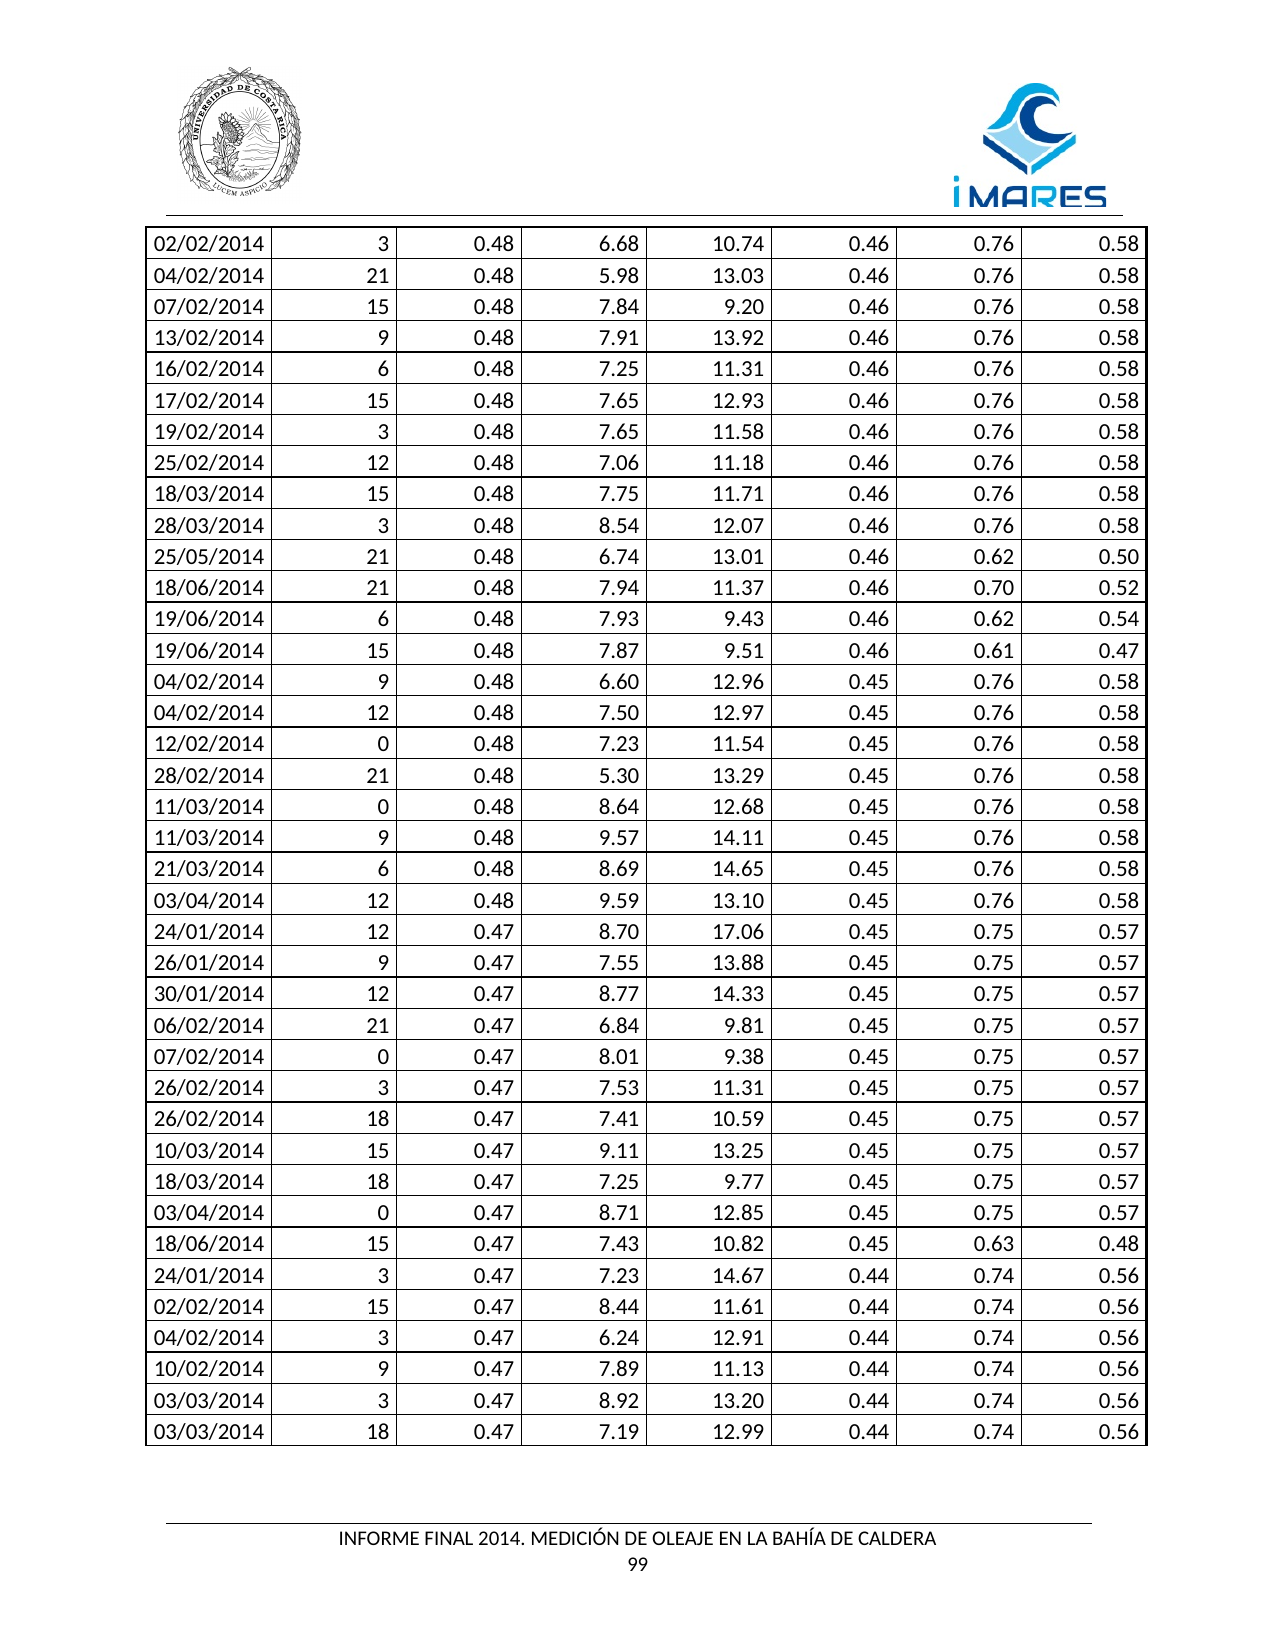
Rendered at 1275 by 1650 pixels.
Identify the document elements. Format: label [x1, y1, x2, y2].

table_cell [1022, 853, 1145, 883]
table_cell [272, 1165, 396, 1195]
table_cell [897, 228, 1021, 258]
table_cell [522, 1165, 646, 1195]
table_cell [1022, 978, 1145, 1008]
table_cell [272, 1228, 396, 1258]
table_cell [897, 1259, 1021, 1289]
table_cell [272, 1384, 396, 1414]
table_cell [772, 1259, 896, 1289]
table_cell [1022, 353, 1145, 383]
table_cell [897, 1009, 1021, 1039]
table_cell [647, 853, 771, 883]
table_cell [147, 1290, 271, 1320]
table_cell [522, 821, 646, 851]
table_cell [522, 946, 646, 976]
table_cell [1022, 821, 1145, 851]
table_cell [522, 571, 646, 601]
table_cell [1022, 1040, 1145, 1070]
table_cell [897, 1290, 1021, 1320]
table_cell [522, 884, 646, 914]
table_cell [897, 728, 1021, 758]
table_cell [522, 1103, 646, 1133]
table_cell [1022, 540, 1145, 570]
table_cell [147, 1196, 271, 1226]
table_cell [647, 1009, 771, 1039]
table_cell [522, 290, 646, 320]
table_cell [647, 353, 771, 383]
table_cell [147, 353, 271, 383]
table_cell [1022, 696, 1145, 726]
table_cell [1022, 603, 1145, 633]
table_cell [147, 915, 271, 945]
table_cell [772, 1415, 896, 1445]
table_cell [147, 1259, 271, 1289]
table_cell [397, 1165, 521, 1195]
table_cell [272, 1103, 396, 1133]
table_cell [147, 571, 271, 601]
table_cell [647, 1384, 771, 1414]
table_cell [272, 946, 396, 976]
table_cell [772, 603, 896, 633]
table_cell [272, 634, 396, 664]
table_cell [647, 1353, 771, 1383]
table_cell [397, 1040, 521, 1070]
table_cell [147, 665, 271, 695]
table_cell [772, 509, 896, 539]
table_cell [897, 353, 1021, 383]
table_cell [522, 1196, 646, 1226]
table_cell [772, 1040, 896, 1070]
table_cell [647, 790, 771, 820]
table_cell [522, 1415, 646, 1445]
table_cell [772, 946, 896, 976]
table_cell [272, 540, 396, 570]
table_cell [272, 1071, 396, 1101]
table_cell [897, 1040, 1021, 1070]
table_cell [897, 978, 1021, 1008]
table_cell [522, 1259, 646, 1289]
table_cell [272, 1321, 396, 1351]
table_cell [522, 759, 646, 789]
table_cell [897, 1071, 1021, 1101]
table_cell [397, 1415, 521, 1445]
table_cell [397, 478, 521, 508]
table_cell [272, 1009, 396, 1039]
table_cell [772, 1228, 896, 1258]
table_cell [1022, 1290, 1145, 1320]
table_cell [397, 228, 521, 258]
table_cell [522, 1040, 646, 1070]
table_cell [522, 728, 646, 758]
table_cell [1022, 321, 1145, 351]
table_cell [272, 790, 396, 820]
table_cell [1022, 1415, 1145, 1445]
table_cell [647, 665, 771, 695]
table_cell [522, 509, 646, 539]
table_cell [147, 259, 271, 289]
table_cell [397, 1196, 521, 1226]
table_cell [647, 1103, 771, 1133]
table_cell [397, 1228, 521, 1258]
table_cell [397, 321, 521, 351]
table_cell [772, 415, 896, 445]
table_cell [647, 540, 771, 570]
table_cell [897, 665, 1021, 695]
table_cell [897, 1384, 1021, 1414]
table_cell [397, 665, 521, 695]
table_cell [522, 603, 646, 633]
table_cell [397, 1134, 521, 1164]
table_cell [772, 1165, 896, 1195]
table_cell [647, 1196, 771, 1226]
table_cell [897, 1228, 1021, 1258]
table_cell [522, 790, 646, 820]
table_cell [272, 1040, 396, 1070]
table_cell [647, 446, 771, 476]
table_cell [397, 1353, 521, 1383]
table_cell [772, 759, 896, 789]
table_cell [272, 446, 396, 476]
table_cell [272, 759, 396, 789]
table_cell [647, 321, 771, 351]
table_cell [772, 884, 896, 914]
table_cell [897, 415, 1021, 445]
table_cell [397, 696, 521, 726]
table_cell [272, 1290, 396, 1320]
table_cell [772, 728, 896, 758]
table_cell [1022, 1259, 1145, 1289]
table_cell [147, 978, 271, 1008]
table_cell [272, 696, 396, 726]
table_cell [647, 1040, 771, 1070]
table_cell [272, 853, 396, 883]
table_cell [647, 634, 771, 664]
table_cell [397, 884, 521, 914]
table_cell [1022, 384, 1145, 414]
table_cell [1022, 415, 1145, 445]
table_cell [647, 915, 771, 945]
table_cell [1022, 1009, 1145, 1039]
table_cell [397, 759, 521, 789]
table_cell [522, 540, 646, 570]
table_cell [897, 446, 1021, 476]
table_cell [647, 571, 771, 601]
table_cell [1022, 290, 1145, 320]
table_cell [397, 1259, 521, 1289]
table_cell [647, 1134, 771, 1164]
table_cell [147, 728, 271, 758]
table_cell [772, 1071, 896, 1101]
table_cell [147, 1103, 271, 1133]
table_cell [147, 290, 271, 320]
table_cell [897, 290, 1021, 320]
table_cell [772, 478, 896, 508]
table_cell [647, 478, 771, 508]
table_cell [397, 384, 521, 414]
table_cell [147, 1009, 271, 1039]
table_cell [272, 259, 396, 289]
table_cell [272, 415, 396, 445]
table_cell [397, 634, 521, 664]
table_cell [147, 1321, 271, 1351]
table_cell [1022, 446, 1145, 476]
picture [1036, 190, 1052, 205]
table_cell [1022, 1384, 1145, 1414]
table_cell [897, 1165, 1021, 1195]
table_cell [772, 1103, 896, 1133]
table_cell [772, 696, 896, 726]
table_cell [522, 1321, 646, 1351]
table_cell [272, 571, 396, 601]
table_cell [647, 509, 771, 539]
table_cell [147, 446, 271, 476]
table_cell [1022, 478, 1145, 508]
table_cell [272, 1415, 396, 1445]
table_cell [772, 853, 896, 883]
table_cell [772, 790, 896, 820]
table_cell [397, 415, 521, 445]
picture [953, 83, 1107, 205]
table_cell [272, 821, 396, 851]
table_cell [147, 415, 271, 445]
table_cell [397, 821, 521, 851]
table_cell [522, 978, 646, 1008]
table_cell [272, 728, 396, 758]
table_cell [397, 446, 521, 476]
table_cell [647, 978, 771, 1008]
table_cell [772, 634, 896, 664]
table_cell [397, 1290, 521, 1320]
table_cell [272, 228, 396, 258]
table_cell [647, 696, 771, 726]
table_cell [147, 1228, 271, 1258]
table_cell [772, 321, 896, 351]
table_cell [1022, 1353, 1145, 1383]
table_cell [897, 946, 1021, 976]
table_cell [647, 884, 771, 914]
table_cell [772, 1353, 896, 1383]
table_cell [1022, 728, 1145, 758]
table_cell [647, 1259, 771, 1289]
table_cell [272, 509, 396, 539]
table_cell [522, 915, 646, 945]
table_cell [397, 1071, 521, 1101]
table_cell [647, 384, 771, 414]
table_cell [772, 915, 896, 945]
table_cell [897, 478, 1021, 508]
picture [177, 66, 303, 204]
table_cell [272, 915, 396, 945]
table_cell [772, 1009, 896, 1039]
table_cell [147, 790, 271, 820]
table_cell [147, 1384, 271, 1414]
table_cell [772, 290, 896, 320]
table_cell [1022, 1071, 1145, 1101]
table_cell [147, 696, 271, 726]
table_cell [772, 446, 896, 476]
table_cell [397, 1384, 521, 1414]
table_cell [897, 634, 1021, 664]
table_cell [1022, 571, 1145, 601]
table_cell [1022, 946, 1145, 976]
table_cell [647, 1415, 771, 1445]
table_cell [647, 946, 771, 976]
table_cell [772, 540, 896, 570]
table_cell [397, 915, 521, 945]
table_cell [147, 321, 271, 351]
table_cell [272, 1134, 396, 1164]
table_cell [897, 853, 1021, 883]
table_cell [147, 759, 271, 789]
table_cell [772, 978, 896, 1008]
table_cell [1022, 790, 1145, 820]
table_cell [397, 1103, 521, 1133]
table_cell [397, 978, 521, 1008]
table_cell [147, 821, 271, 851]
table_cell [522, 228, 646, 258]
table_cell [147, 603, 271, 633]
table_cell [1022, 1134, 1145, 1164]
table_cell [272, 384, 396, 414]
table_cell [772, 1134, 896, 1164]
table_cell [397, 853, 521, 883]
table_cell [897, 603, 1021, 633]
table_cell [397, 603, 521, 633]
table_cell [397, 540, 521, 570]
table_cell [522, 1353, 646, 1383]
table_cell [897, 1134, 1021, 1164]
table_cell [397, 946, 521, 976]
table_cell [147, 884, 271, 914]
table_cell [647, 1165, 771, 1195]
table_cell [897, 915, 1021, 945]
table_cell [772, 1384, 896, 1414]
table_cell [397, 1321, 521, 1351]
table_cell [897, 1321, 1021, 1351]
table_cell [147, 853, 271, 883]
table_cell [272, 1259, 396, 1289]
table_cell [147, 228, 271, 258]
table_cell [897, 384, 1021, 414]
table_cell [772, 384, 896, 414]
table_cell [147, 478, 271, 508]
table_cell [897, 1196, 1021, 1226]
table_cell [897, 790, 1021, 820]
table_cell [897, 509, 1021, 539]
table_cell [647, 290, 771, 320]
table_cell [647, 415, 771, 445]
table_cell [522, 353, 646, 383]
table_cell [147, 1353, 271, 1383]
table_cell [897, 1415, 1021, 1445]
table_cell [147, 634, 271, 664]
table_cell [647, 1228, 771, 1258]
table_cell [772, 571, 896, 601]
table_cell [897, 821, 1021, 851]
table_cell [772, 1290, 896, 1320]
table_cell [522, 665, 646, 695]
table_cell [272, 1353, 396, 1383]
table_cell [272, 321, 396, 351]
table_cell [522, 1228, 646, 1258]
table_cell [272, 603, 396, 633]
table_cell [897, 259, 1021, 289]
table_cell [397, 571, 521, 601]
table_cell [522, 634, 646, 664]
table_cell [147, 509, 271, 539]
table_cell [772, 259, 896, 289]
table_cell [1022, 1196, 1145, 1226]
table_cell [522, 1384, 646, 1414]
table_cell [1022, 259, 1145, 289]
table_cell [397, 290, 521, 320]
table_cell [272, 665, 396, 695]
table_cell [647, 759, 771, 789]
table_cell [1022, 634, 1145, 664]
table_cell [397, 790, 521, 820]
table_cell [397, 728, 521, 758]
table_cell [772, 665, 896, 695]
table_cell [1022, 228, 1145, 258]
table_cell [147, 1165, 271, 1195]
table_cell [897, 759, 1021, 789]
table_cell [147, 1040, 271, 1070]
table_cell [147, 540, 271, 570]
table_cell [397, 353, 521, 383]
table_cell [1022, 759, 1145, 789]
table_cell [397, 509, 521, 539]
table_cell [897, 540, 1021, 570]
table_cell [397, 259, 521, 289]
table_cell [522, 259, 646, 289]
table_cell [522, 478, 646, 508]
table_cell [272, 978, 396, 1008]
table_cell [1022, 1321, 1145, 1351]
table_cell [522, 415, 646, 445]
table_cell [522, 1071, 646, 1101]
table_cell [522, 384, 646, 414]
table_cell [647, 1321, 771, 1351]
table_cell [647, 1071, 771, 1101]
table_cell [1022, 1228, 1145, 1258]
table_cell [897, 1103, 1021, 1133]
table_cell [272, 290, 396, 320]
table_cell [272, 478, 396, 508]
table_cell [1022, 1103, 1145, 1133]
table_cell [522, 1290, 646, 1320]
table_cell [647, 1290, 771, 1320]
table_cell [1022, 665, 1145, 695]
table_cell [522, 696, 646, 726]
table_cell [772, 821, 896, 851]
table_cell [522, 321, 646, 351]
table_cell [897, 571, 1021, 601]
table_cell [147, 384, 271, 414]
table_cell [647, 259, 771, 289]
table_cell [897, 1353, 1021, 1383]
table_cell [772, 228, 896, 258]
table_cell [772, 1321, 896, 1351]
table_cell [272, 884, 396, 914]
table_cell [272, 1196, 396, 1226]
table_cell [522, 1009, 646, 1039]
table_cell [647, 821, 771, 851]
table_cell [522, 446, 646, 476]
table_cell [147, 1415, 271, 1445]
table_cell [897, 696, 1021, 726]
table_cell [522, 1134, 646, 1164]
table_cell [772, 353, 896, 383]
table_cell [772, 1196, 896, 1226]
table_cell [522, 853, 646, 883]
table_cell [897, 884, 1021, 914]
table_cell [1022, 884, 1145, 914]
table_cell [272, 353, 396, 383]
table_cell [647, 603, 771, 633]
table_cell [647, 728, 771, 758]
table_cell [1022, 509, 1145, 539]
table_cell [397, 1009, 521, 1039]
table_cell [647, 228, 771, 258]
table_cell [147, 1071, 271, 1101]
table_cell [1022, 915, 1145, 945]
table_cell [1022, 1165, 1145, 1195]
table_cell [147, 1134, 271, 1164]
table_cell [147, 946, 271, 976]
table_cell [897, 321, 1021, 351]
